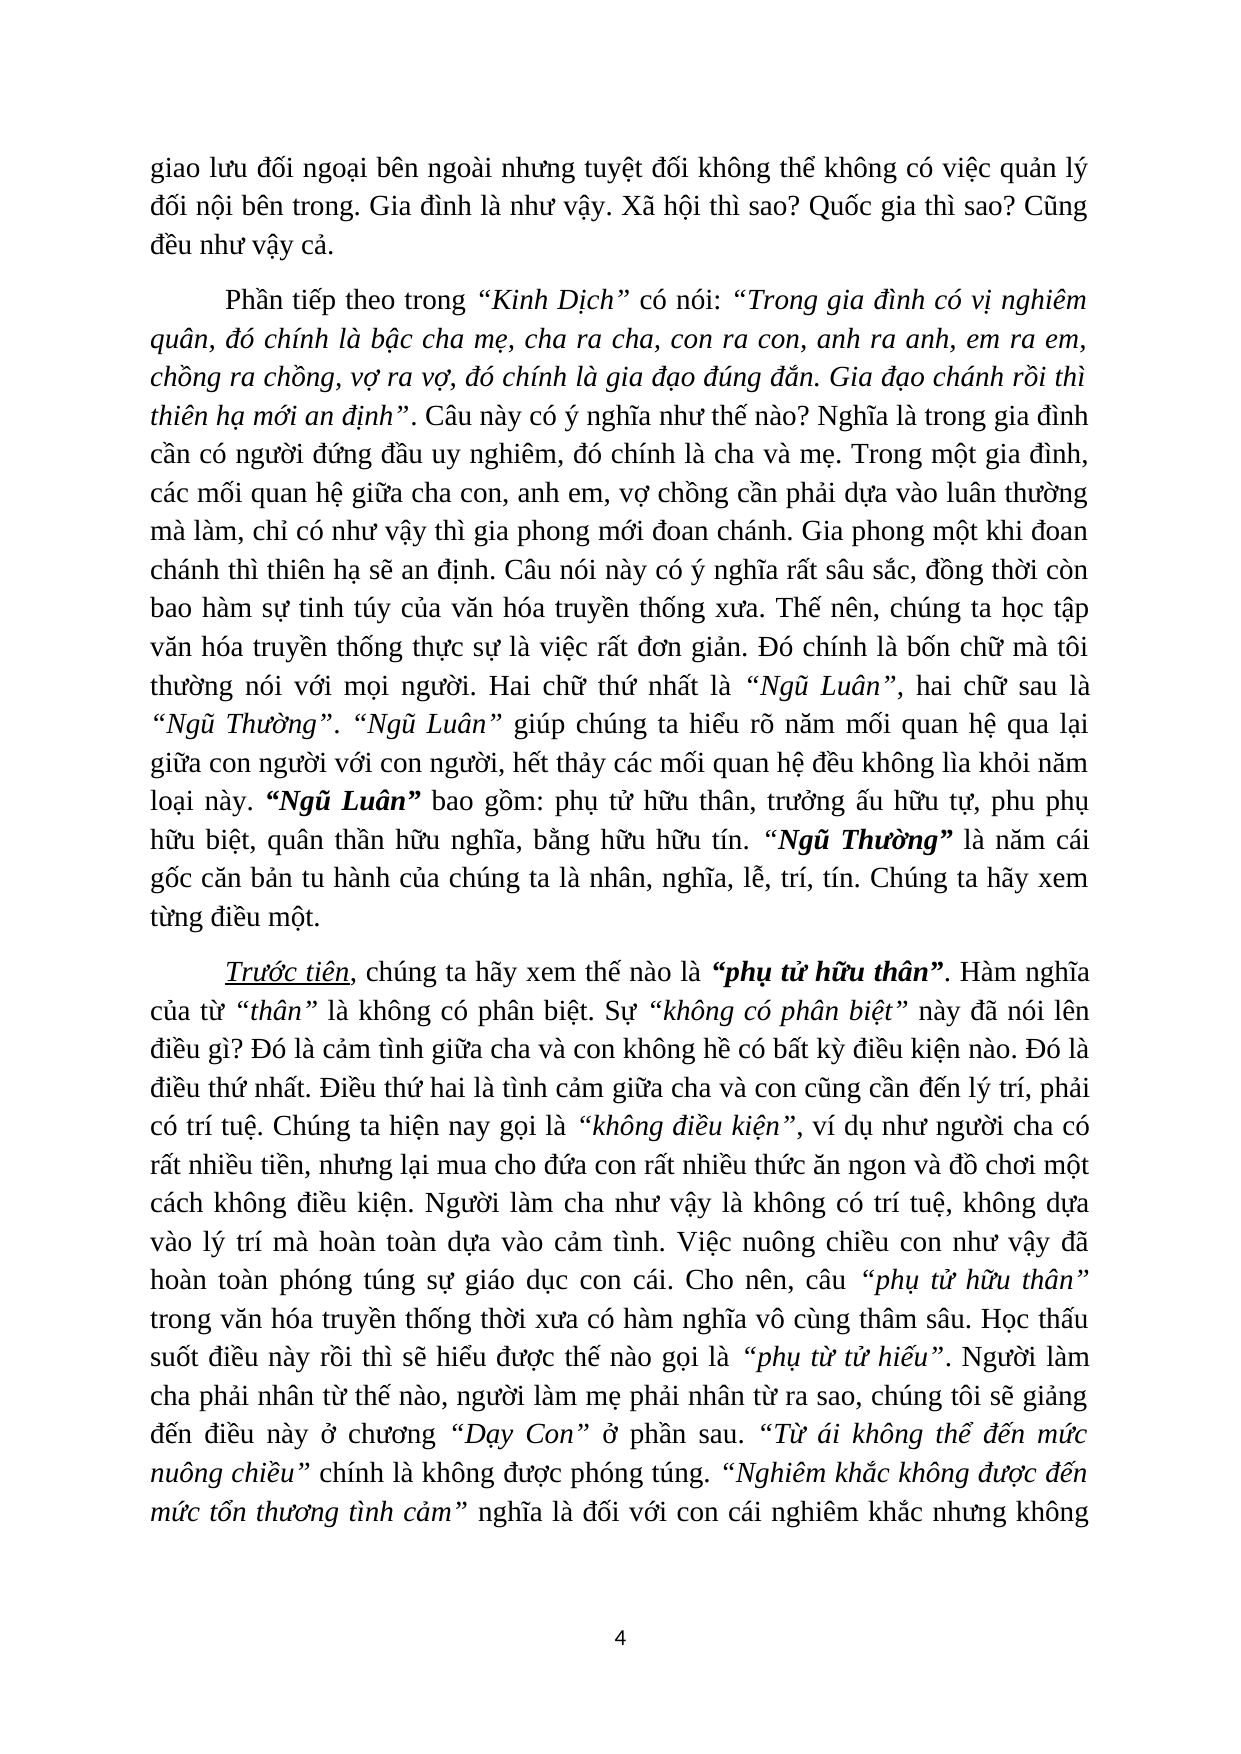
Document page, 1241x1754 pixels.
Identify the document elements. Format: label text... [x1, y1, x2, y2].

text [150, 150, 1090, 261]
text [150, 954, 1090, 1527]
text Phần tiếp theo trong “Kinh Dịch” có nói: “Trong gia đình có vị nghiêm quân, đó chính là bậc cha mẹ, cha ra cha, con ra con, anh ra anh, em ra em, chồng ra chồng, vợ ra vợ, đó chính là gia đạo đúng đắn. Gia đạo chánh rồi thì thiên hạ mới an định”. Câu này có ý nghĩa như thế nào? Nghĩa là trong gia đình cần có người đứng đầu uy nghiêm, đó chính là cha và mẹ. Trong một gia đình, các mối quan hệ giữa cha con, anh em, vợ chồng cần phải dựa vào luân thường mà làm, chỉ có như vậy thì gia phong mới đoan chánh. Gia phong một khi đoan chánh thì thiên hạ sẽ an định. Câu nói này có ý nghĩa rất sâu sắc, đồng thời còn bao hàm sự tinh túy của văn hóa truyền thống xưa. Thế nên, chúng ta học tập văn hóa truyền thống thực sự là việc rất đơn giản. Đó chính là bốn chữ mà tôi thường nói với mọi người. Hai chữ thứ nhất là “Ngũ Luân”, hai chữ sau là “Ngũ Thường”. “Ngũ Luân” giúp chúng ta hiểu rõ năm mối quan hệ qua lại giữa con người với con người, hết thảy các mối quan hệ đều không lìa khỏi năm loại này. “Ngũ Luân” bao gồm: phụ tử hữu thân, trưởng ấu hữu tự, phu phụ hữu biệt, quân thần hữu nghĩa, bằng hữu hữu tín. “Ngũ Thường” là năm cái gốc căn bản tu hành của chúng ta là nhân, nghĩa, lễ, trí, tín. Chúng ta hãy xem từng điều một. [150, 282, 1090, 932]
